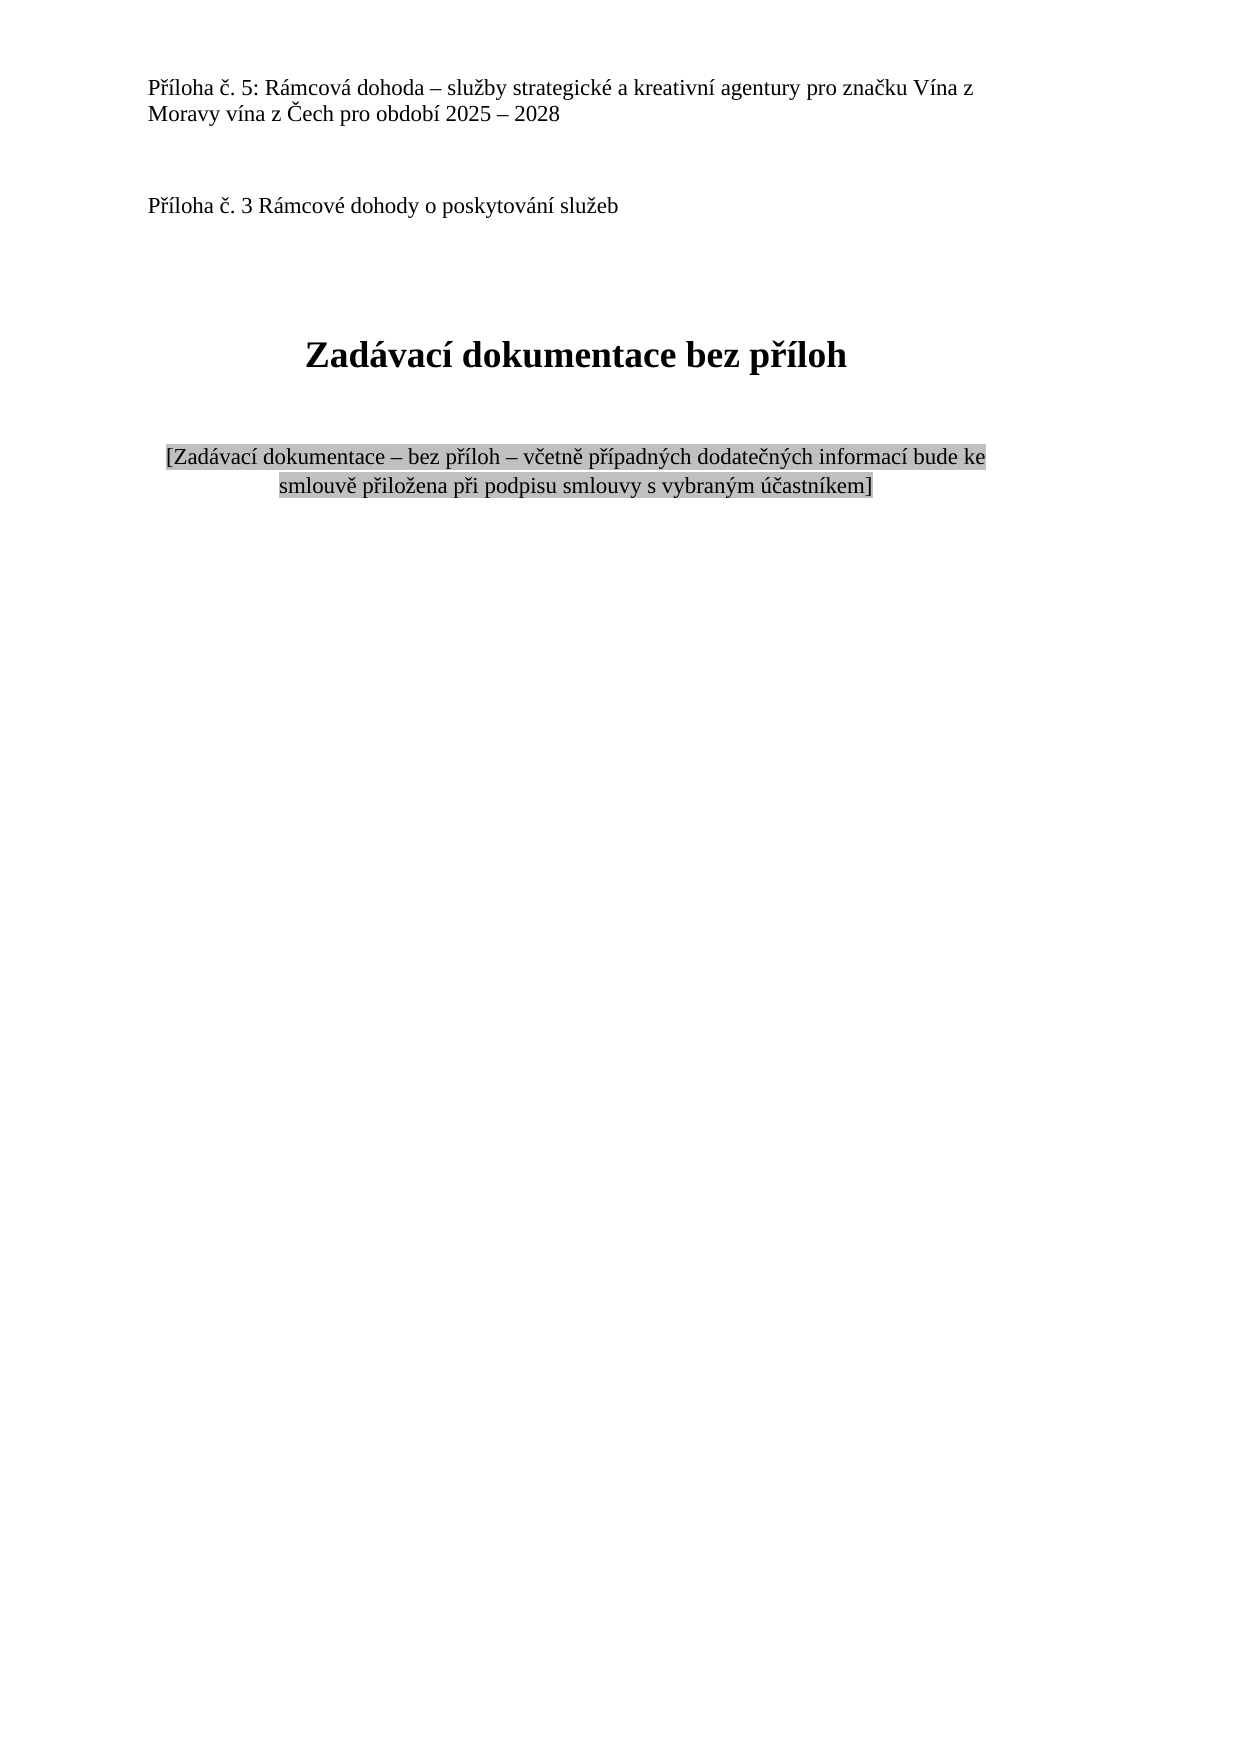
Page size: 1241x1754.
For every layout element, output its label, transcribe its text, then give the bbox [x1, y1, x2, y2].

text [Zadávací dokumentace – bez příloh – včetně případných dodatečných informací bude ke smlouvě přiložena při podpisu smlouvy s vybraným účastníkem] [148, 443, 1004, 498]
text Zadávací dokumentace bez příloh [148, 332, 1004, 376]
text Příloha č. 3 Rámcové dohody o poskytování služeb [148, 192, 1004, 218]
